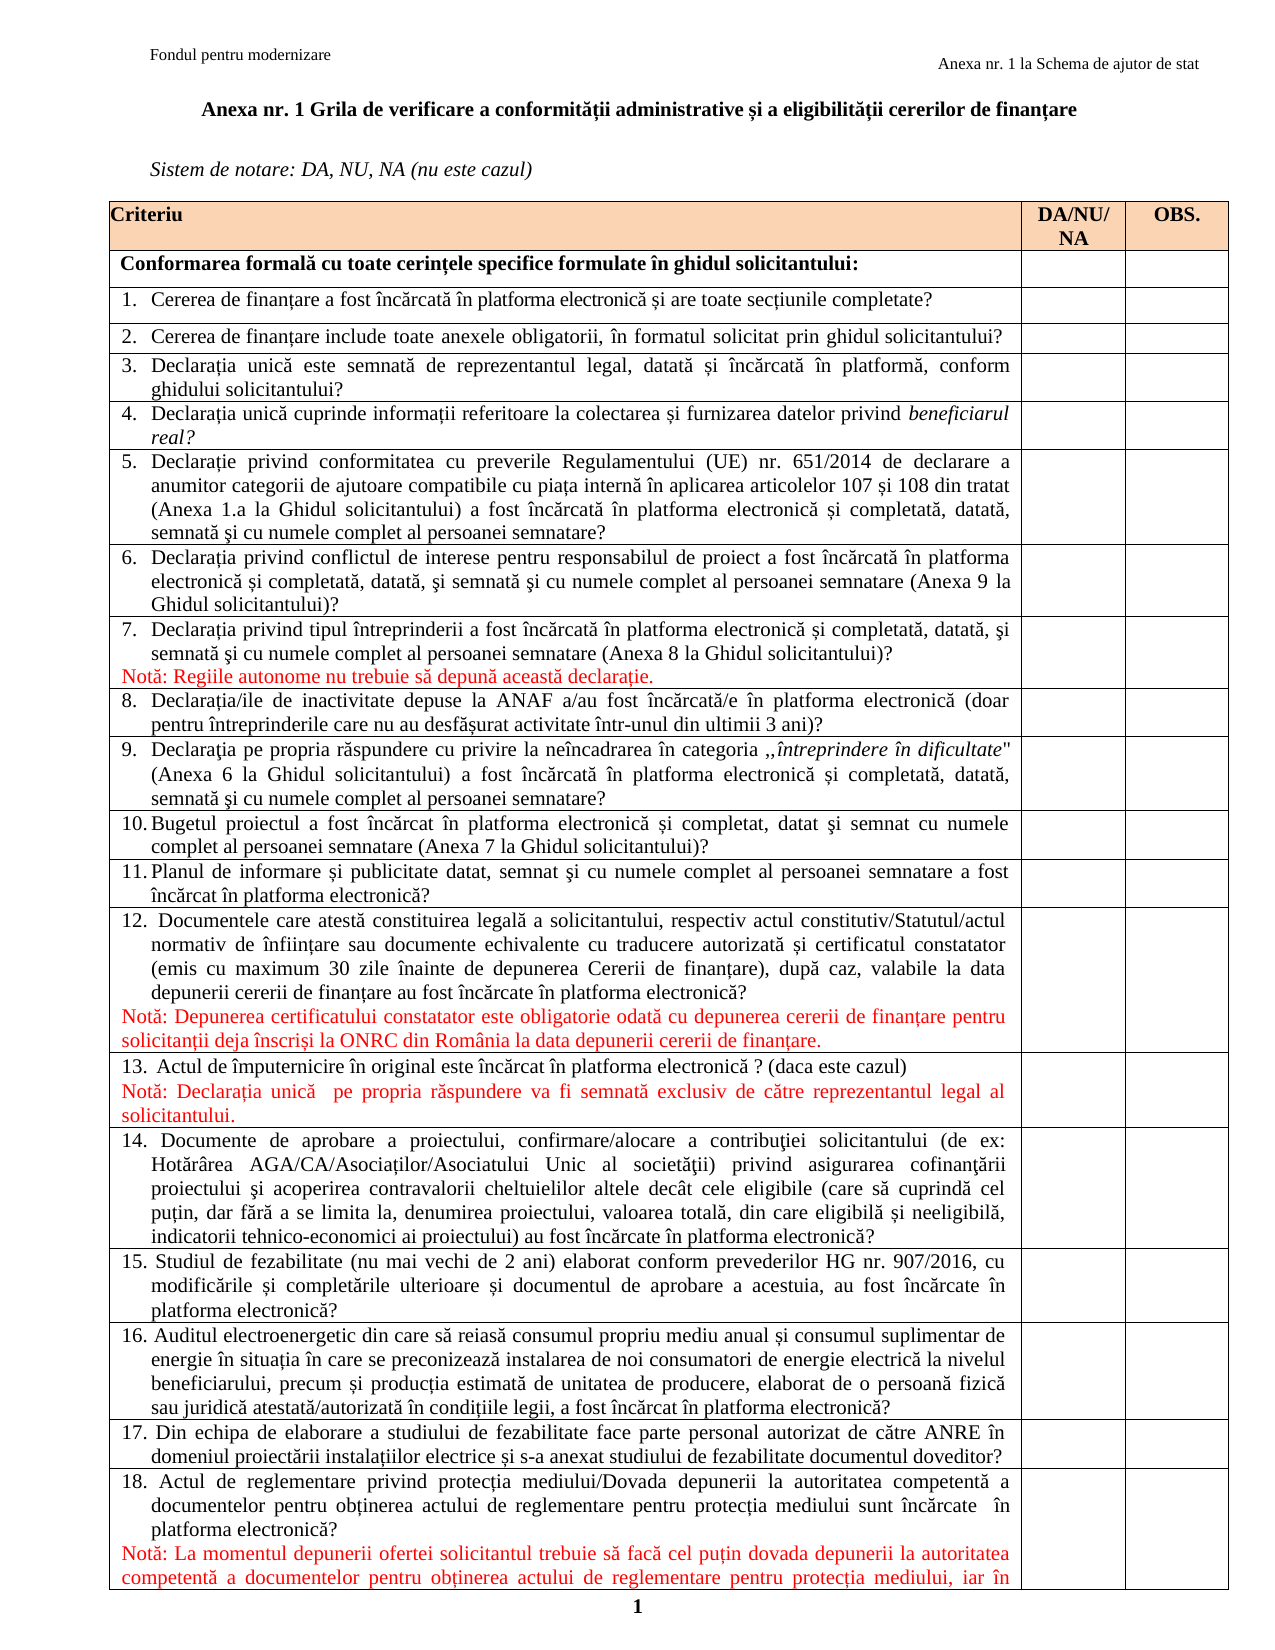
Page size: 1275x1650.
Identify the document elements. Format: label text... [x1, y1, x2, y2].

table_cell Cererea de finanțare a fost încărcată în platforma electronică și are toate secțiunile completate? [110, 288, 1021, 323]
table_cell [1126, 1420, 1228, 1468]
table_cell [1022, 545, 1125, 616]
table_cell [1126, 354, 1228, 401]
table_cell [1022, 1323, 1125, 1419]
table_cell [1022, 860, 1125, 907]
table_cell 17. Din echipa de elaborare a studiului de fezabilitate face parte personal autorizat de către ANRE în domeniul proiectării instalațiilor electrice și s-a anexat studiului de fezabilitate documentul doveditor? [110, 1420, 1021, 1468]
table_cell [1022, 1469, 1125, 1589]
table_cell Documentele care atestă constituirea legală a solicitantului, respectiv actul constitutiv/Statutul/actul normativ de înființare sau documente echivalente cu traducere autorizată și certificatul constatator (emis cu maximum 30 zile înainte de depunerea Cererii de finanțare), după caz, valabile la data depunerii cererii de finanțare au fost încărcate în platforma electronică? Notă: Depunerea certificatului constatator este obligatorie odată cu depunerea cererii de finanțare pentru solicitanții deja înscriși la ONRC din România la data depunerii cererii de finanțare. [110, 908, 1021, 1052]
table_cell Cererea de finanțare include toate anexele obligatorii, în formatul solicitat prin ghidul solicitantului? [110, 324, 1021, 352]
table_cell Actul de împuternicire în original este încărcat în platforma electronică ? (daca este cazul) Notă: Declarația unică pe propria răspundere va fi semnată exclusiv de către reprezentantul legal al solicitantului. [110, 1053, 1021, 1127]
table_cell [1126, 450, 1228, 544]
table_cell Declarația/ile de inactivitate depuse la ANAF a/au fost încărcată/e în platforma electronică (doar pentru întreprinderile care nu au desfășurat activitate într-unul din ultimii 3 ani)? [110, 689, 1021, 736]
table_cell [1022, 251, 1125, 287]
table_cell [1022, 811, 1125, 858]
table_cell [1126, 251, 1228, 287]
table_cell [1126, 689, 1228, 736]
table_cell Declarația privind tipul întreprinderii a fost încărcată în platforma electronică și completată, datată, şi semnată şi cu numele complet al persoanei semnatare (Anexa 8 la Ghidul solicitantului)? Notă: Regiile autonome nu trebuie să depună această declarație. [110, 617, 1021, 688]
table_cell [1126, 402, 1228, 449]
table_cell Declarația unică cuprinde informații referitoare la colectarea și furnizarea datelor privind beneficiarul real? [110, 402, 1021, 449]
table_cell [1022, 354, 1125, 401]
table_cell [1126, 545, 1228, 616]
table_cell Declaraţia pe propria răspundere cu privire la neîncadrarea în categoria ,,întreprindere în dificultate" (Anexa 6 la Ghidul solicitantului) a fost încărcată în platforma electronică și completată, datată, semnată şi cu numele complet al persoanei semnatare? [110, 737, 1021, 810]
table_cell [1022, 288, 1125, 323]
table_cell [110, 1469, 1021, 1589]
table_cell Declarația privind conflictul de interese pentru responsabilul de proiect a fost încărcată în platforma electronică și completată, datată, şi semnată şi cu numele complet al persoanei semnatare (Anexa 9 la Ghidul solicitantului)? [110, 545, 1021, 616]
table_cell Planul de informare și publicitate datat, semnat şi cu numele complet al persoanei semnatare a fost încărcat în platforma electronică? [110, 860, 1021, 907]
table_cell [1126, 1469, 1228, 1589]
table_cell Declarație privind conformitatea cu preverile Regulamentului (UE) nr. 651/2014 de declarare a anumitor categorii de ajutoare compatibile cu piața internă în aplicarea articolelor 107 și 108 din tratat (Anexa 1.a la Ghidul solicitantului) a fost încărcată în platforma electronică și completată, datată, semnată şi cu numele complet al persoanei semnatare? [110, 450, 1021, 544]
table_cell Conformarea formală cu toate cerințele specifice formulate în ghidul solicitantului: [110, 251, 1021, 287]
table_cell 16. Auditul electroenergetic din care să reiasă consumul propriu mediu anual și consumul suplimentar de energie în situația în care se preconizează instalarea de noi consumatori de energie electrică la nivelul beneficiarului, precum și producția estimată de unitatea de producere, elaborat de o persoană fizică sau juridică atestată/autorizată în condițiile legii, a fost încărcat în platforma electronică? [110, 1323, 1021, 1419]
table_cell [1126, 860, 1228, 907]
table_cell [1022, 617, 1125, 688]
table_cell [1022, 1249, 1125, 1322]
table_cell [1022, 1053, 1125, 1127]
table_cell [1126, 617, 1228, 688]
table_cell [1126, 811, 1228, 858]
table_cell 14. Documente de aprobare a proiectului, confirmare/alocare a contribuţiei solicitantului (de ex: Hotărârea AGA/CA/Asociaților/Asociatului Unic al societăţii) privind asigurarea cofinanţării proiectului şi acoperirea contravalorii cheltuielilor altele decât cele eligibile (care să cuprindă cel puțin, dar fără a se limita la, denumirea proiectului, valoarea totală, din care eligibilă și neeligibilă, indicatorii tehnico-economici ai proiectului) au fost încărcate în platforma electronică? [110, 1128, 1021, 1248]
table_cell [1126, 1249, 1228, 1322]
table_cell [1022, 324, 1125, 352]
table_cell [1022, 737, 1125, 810]
table_cell Bugetul proiectul a fost încărcat în platforma electronică și completat, datat şi semnat cu numele complet al persoanei semnatare (Anexa 7 la Ghidul solicitantului)? [110, 811, 1021, 858]
table_cell [1126, 324, 1228, 352]
table_cell [1126, 1128, 1228, 1248]
table_cell [1022, 908, 1125, 1052]
table_header OBS. [1126, 202, 1228, 250]
table_cell [1126, 1323, 1228, 1419]
table_cell [1022, 689, 1125, 736]
table_cell [1126, 288, 1228, 323]
text Sistem de notare: DA, NU, NA (nu este cazul) [150, 157, 1183, 181]
table_header Criteriu [110, 202, 1021, 250]
table_cell 15. Studiul de fezabilitate (nu mai vechi de 2 ani) elaborat conform prevederilor HG nr. 907/2016, cu modificările și completările ulterioare și documentul de aprobare a acestuia, au fost încărcate în platforma electronică? [110, 1249, 1021, 1322]
title Anexa nr. 1 Grila de verificare a conformității administrative și a eligibilității cererilor de finanțare [92, 97, 1186, 121]
table_cell [1022, 402, 1125, 449]
table_cell [1126, 737, 1228, 810]
table_cell [1126, 1053, 1228, 1127]
table_cell Declarația unică este semnată de reprezentantul legal, datată și încărcată în platformă, conform ghidului solicitantului? [110, 354, 1021, 401]
table_cell [1022, 1420, 1125, 1468]
table_cell [1126, 908, 1228, 1052]
table_cell [1022, 1128, 1125, 1248]
table_cell [1022, 450, 1125, 544]
table_header DA/NU/ NA [1022, 202, 1125, 250]
